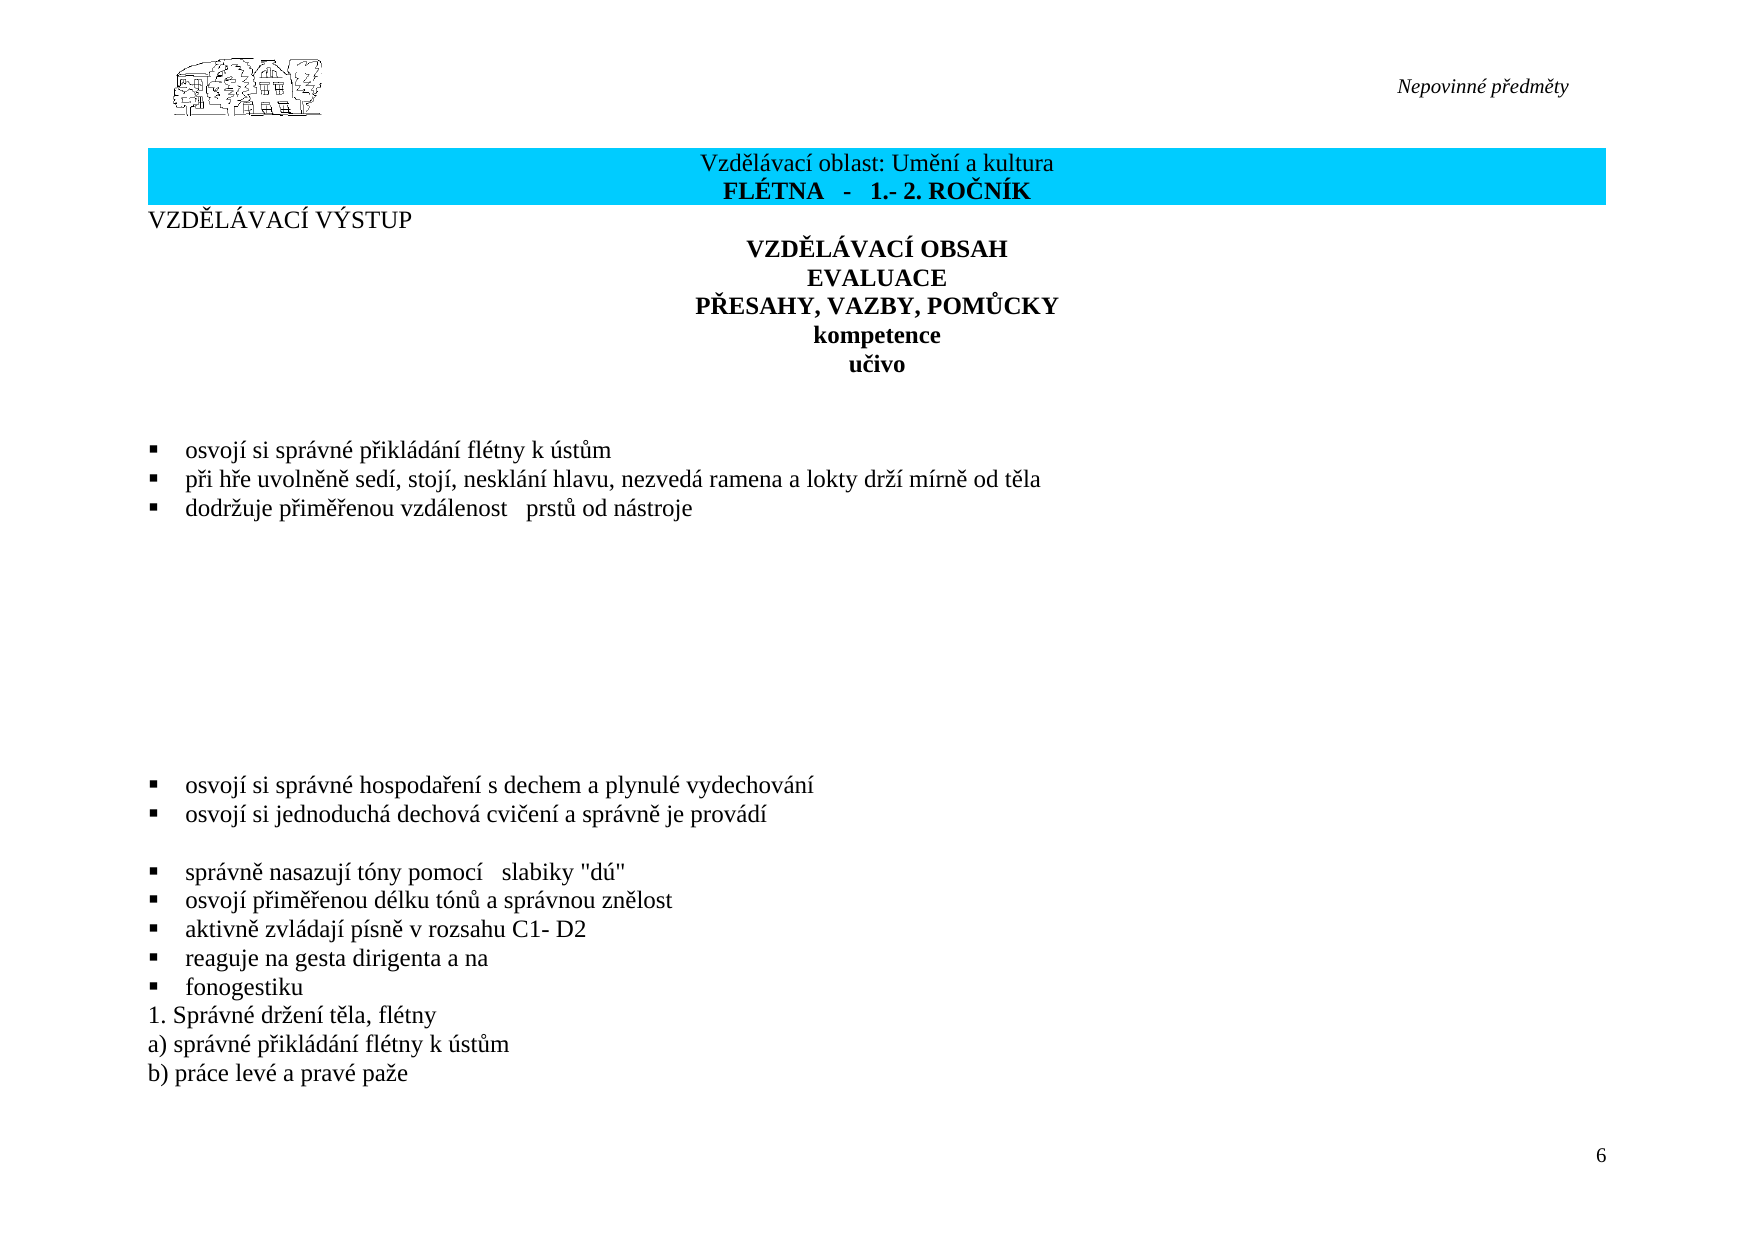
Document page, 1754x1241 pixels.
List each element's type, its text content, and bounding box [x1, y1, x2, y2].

picture [171, 58, 324, 116]
title Vzdělávací oblast: Umění a kultura [148, 148, 1606, 176]
title FLÉTNA - 1.- 2. ROČNÍK [148, 176, 1606, 205]
